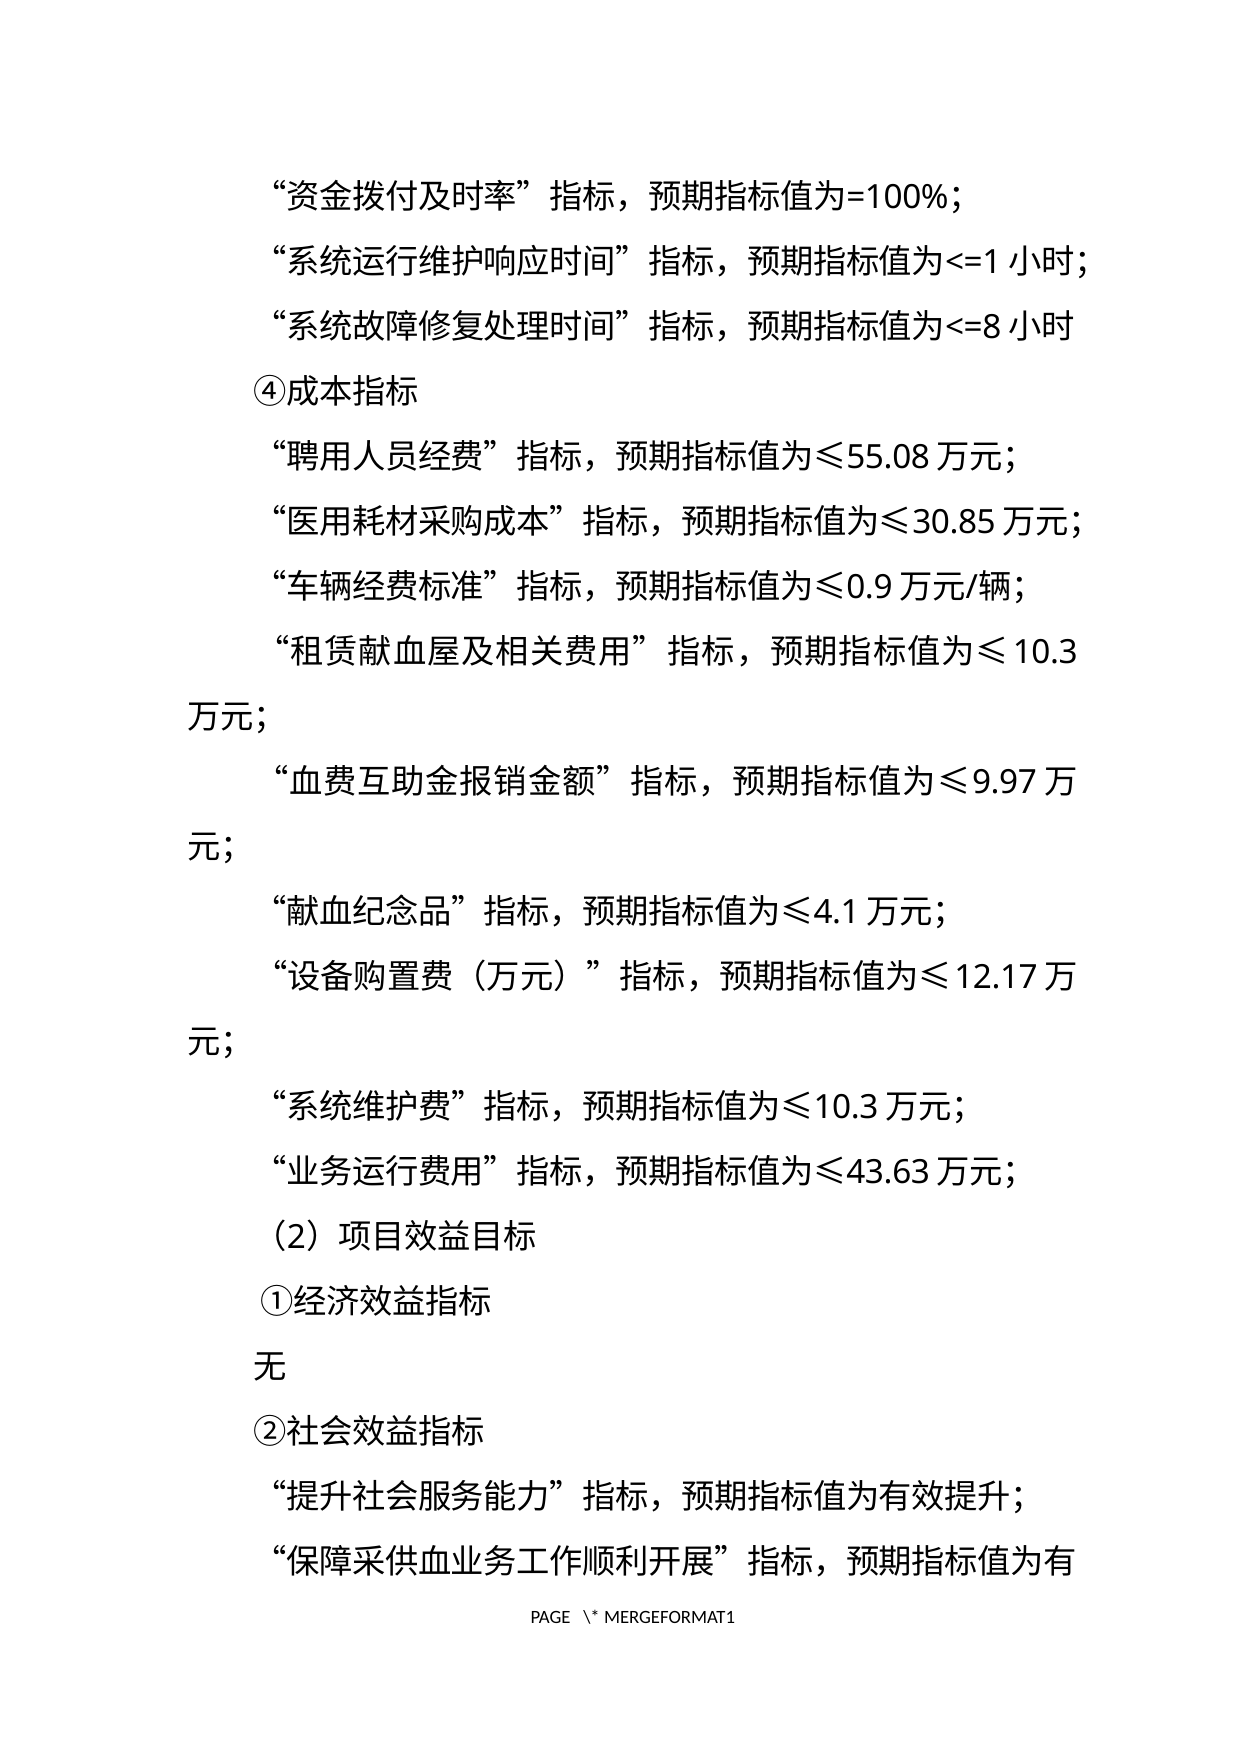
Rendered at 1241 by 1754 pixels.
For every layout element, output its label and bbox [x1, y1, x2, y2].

text [187, 162, 1078, 1592]
